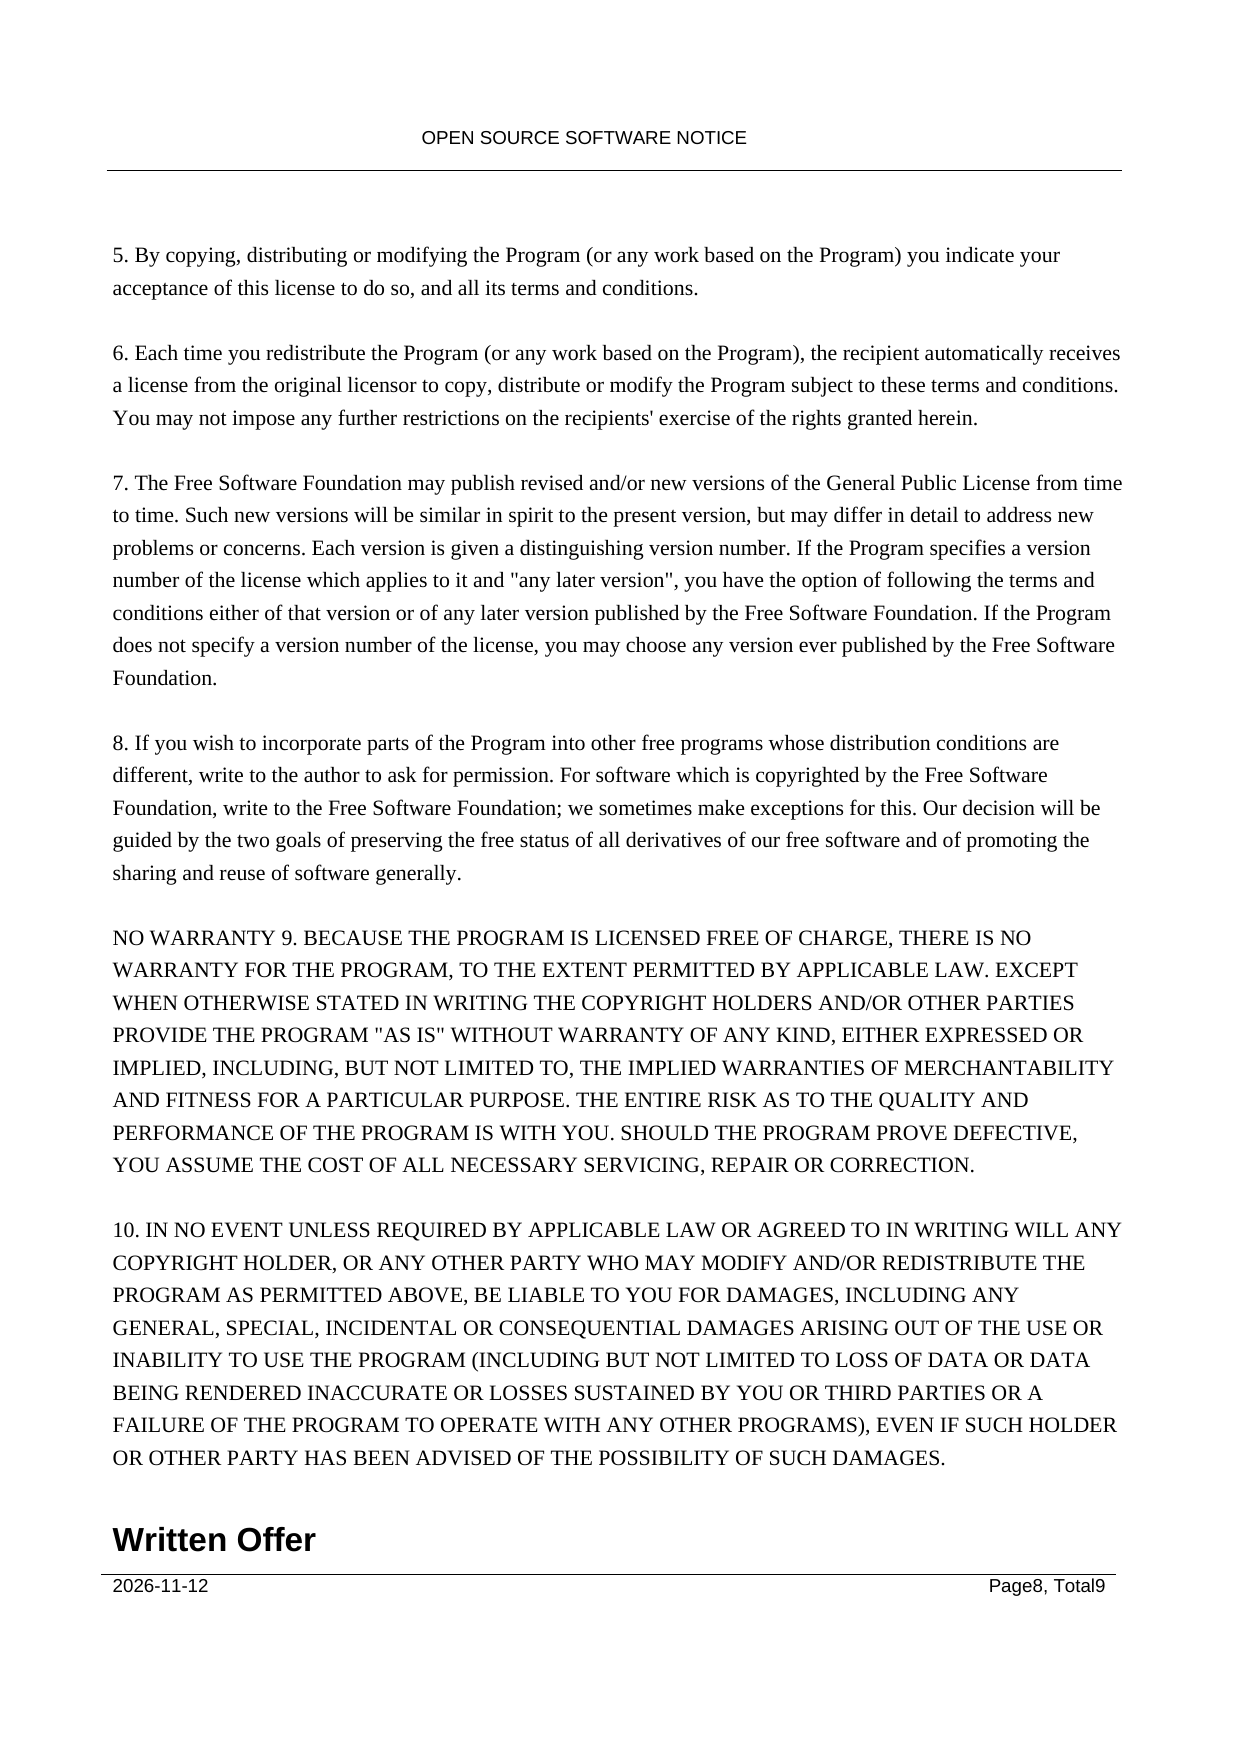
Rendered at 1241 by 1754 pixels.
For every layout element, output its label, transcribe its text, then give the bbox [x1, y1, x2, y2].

text Written Offer [112, 1506, 1128, 1571]
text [112, 206, 1128, 1506]
